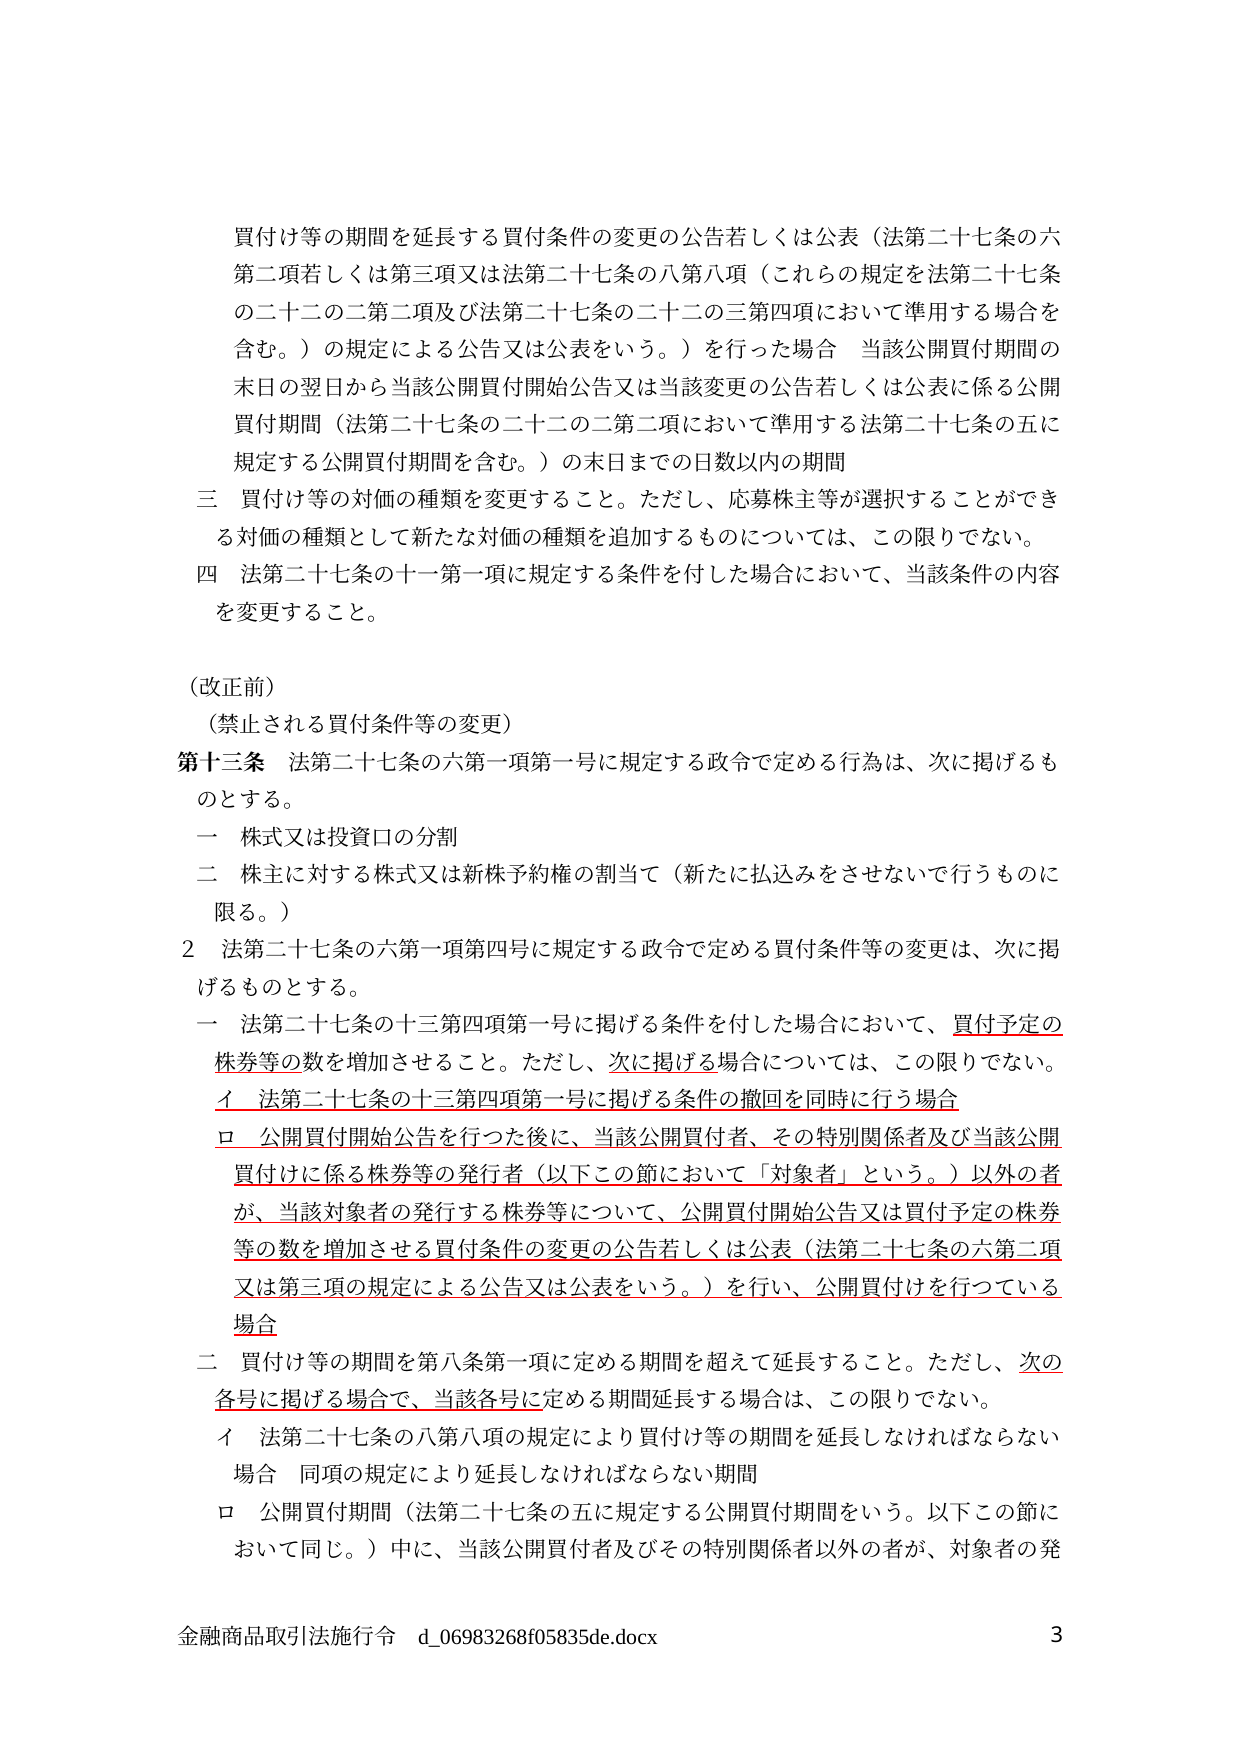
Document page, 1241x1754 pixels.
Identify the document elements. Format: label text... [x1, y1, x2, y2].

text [215, 217, 1063, 479]
text 四 法第二十七条の十一第一項に規定する条件を付した場合において、当該条件の内容を変更すること。 [196, 554, 1063, 629]
text 一 株式又は投資口の分割 [196, 817, 1063, 854]
text 二 株主に対する株式又は新株予約権の割当て（新たに払込みをさせないで行うものに限る。） [196, 854, 1063, 929]
text 二 買付け等の期間を第八条第一項に定める期間を超えて延長すること。ただし、次の各号に掲げる場合で、当該各号に定める期間延長する場合は、この限りでない。 [196, 1342, 1063, 1417]
text 三 買付け等の対価の種類を変更すること。ただし、応募株主等が選択することができる対価の種類として新たな対価の種類を追加するものについては、この限りでない。 [196, 479, 1063, 554]
text イ 法第二十七条の十三第四項第一号に掲げる条件の撤回を同時に行う場合 [215, 1079, 1063, 1117]
text ２ 法第二十七条の六第一項第四号に規定する政令で定める買付条件等の変更は、次に掲げるものとする。 [177, 929, 1063, 1004]
text 第十三条 法第二十七条の六第一項第一号に規定する政令で定める行為は、次に掲げるものとする。 [177, 742, 1063, 817]
text ロ 公開買付開始公告を行つた後に、当該公開買付者、その特別関係者及び当該公開買付けに係る株券等の発行者（以下この節において「対象者」という。）以外の者が、当該対象者の発行する株券等について、公開買付開始公告又は買付予定の株券等の数を増加させる買付条件の変更の公告若しくは公表（法第二十七条の六第二項又は第三項の規定による公告又は公表をいう。）を行い、公開買付けを行つている場合 [215, 1117, 1063, 1342]
text 一 法第二十七条の十三第四項第一号に掲げる条件を付した場合において、買付予定の株券等の数を増加させること。ただし、次に掲げる場合については、この限りでない。 [196, 1004, 1063, 1079]
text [215, 1492, 1063, 1567]
text （改正前） [177, 667, 1063, 704]
text （禁止される買付条件等の変更） [196, 704, 1063, 742]
text イ 法第二十七条の八第八項の規定により買付け等の期間を延長しなければならない場合 同項の規定により延長しなければならない期間 [215, 1417, 1063, 1492]
